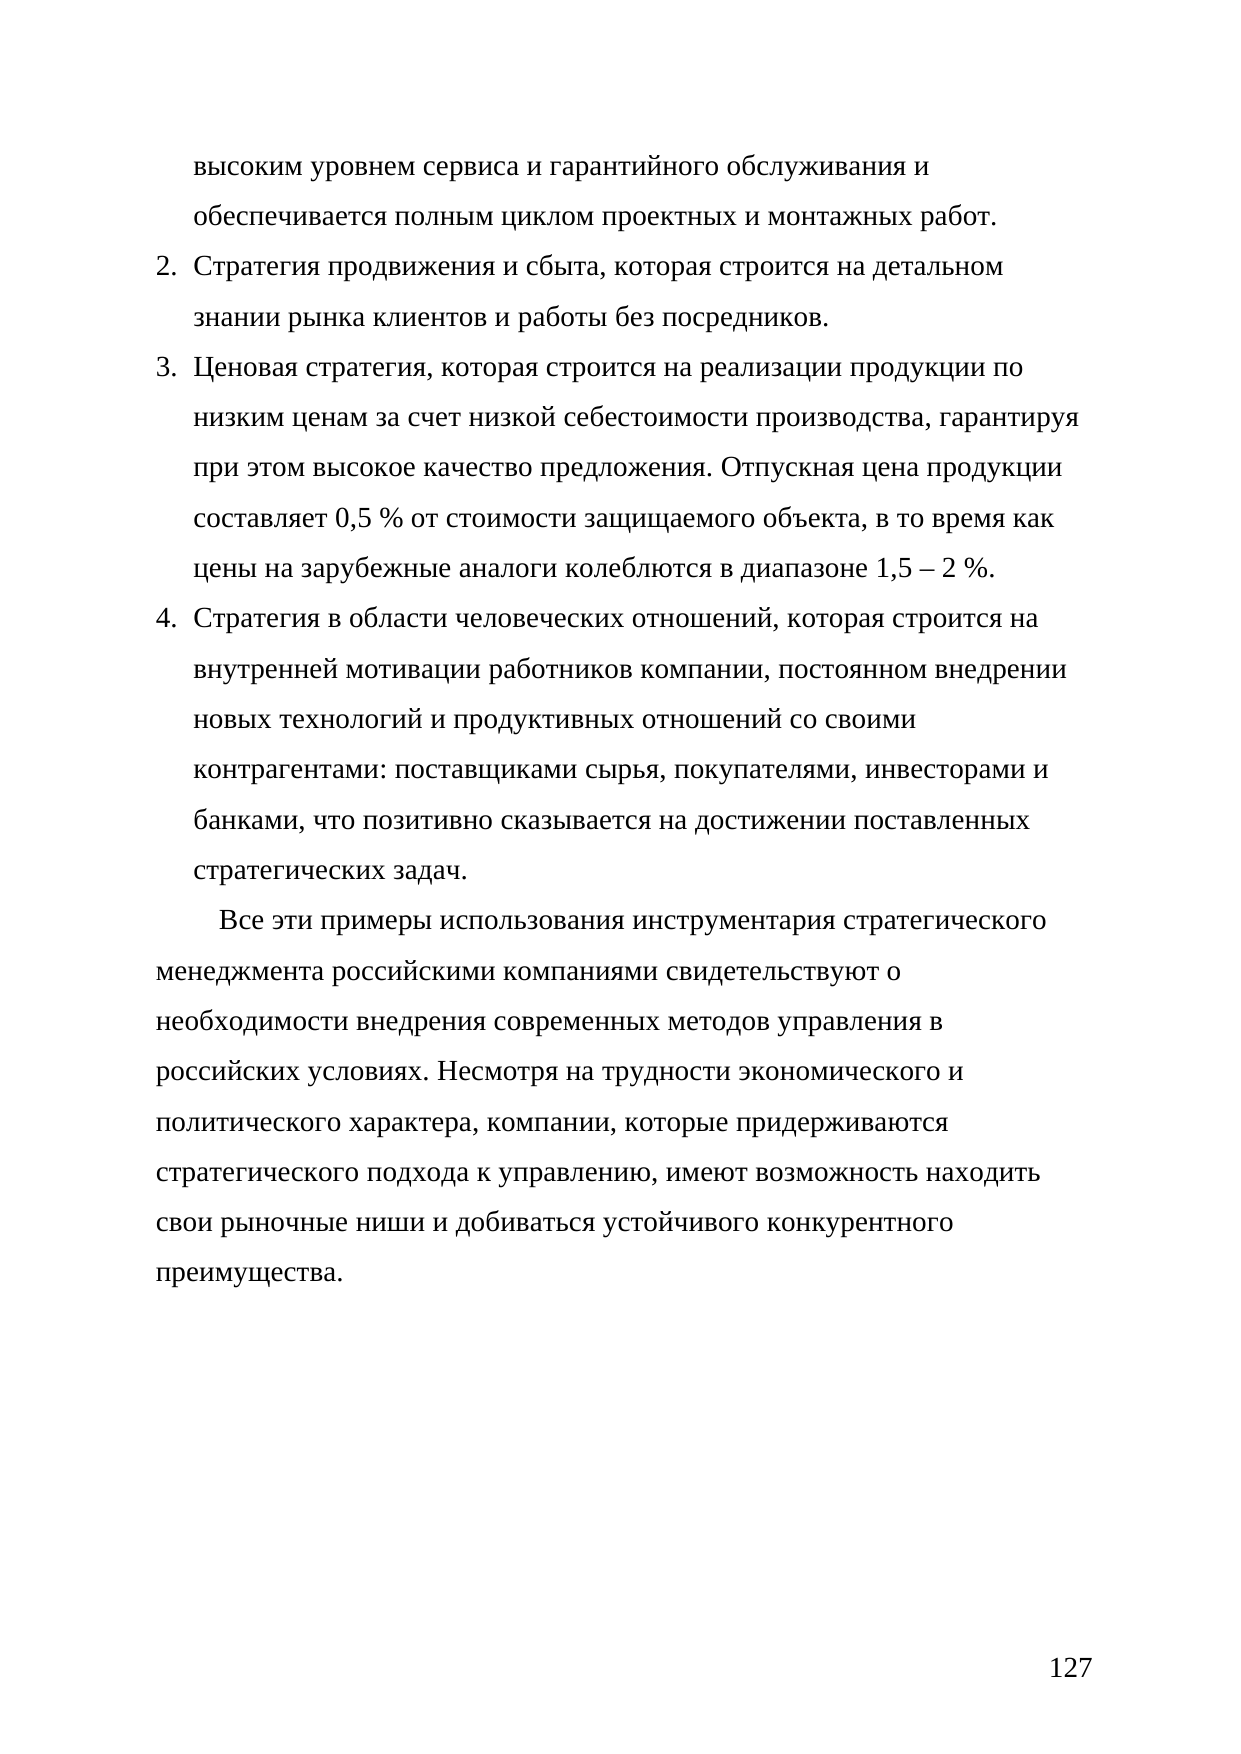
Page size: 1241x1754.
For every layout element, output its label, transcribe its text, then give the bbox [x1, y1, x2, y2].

list Стратегия в области человеческих отношений, которая строится на внутренней мотивации работников компании, постоянном внедрении новых технологий и продуктивных отношений со своими контрагентами: поставщиками сырья, покупателями, инвесторами и банками, что позитивно сказывается на достижении поставленных стратегических задач. [156, 601, 1092, 886]
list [156, 148, 1092, 232]
list Стратегия продвижения и сбыта, которая строится на детальном знании рынка клиентов и работы без посредников. [156, 248, 1092, 332]
list Ценовая стратегия, которая строится на реализации продукции по низким ценам за счет низкой себестоимости производства, гарантируя при этом высокое качество предложения. Отпускная цена продукции составляет 0,5 % от стоимости защищаемого объекта, в то время как цены на зарубежные аналоги колеблются в диапазоне 1,5 – 2 %. [156, 349, 1092, 584]
text Все эти примеры использования инструментария стратегического менеджмента российскими компаниями свидетельствуют о необходимости внедрения современных методов управления в российских условиях. Несмотря на трудности экономического и политического характера, компании, которые придерживаются стратегического подхода к управлению, имеют возможность находить свои рыночные ниши и добиваться устойчивого конкурентного преимущества. [156, 902, 1092, 1288]
